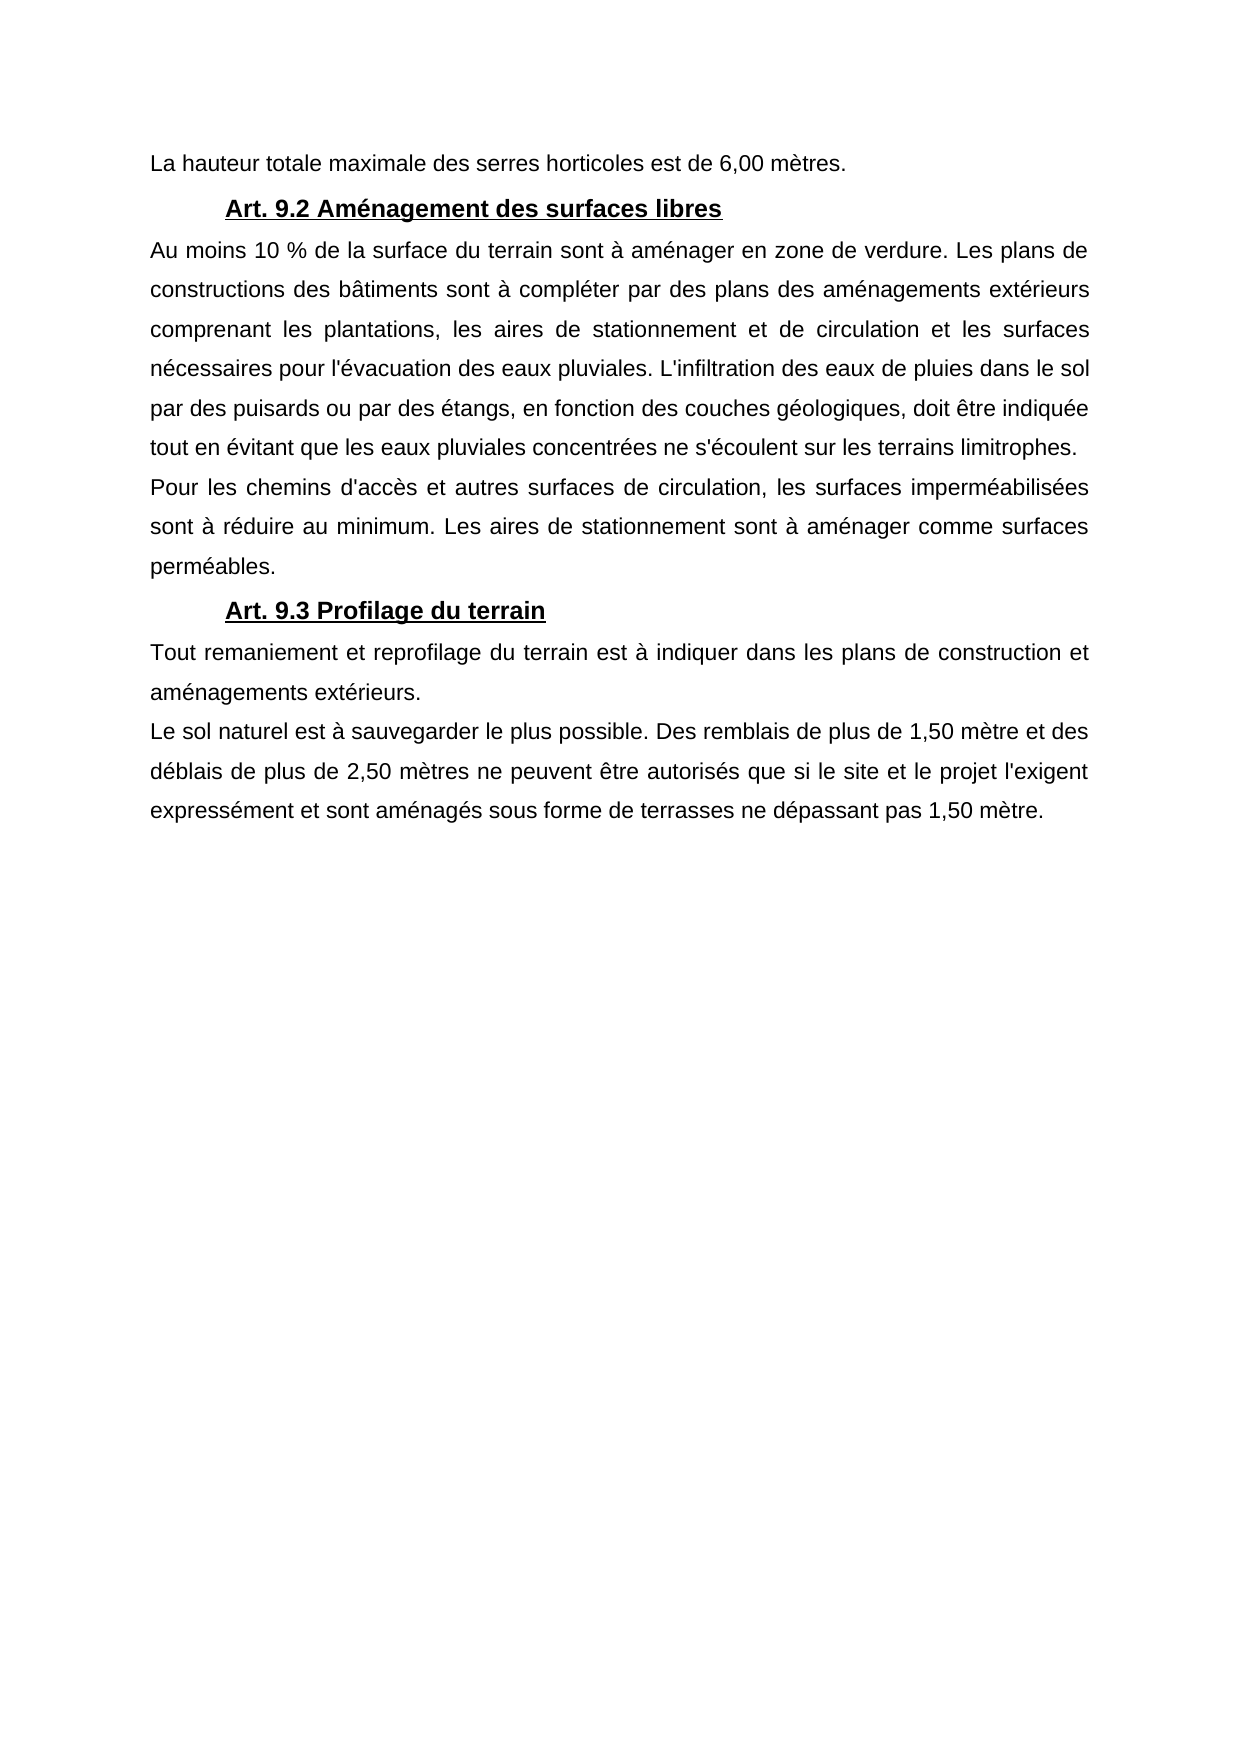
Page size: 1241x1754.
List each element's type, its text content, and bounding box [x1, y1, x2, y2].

text Au moins 10 % de la surface du terrain sont à aménager en zone de verdure. Les plans de constructions des bâtiments sont à compléter par des plans des aménagements extérieurs comprenant les plantations, les aires de stationnement et de circulation et les surfaces nécessaires pour l'évacuation des eaux pluviales. L'infiltration des eaux de pluies dans le sol par des puisards ou par des étangs, en fonction des couches géologiques, doit être indiquée tout en évitant que les eaux pluviales concentrées ne s'écoulent sur les terrains limitrophes. [150, 237, 1090, 461]
text Tout remaniement et reprofilage du terrain est à indiquer dans les plans de construction et aménagements extérieurs. [150, 639, 1090, 705]
text Pour les chemins d'accès et autres surfaces de circulation, les surfaces imperméabilisées sont à réduire au minimum. Les aires de stationnement sont à aménager comme surfaces perméables. [150, 474, 1090, 579]
text Le sol naturel est à sauvegarder le plus possible. Des remblais de plus de 1,50 mètre et des déblais de plus de 2,50 mètres ne peuvent être autorisés que si le site et le projet l'exigent expressément et sont aménagés sous forme de terrasses ne dépassant pas 1,50 mètre. [150, 718, 1090, 824]
subtitle Art. 9.3 Profilage du terrain [225, 596, 1090, 625]
text La hauteur totale maximale des serres horticoles est de 6,00 mètres. [150, 150, 1090, 176]
subtitle Art. 9.2 Aménagement des surfaces libres [225, 194, 1090, 222]
